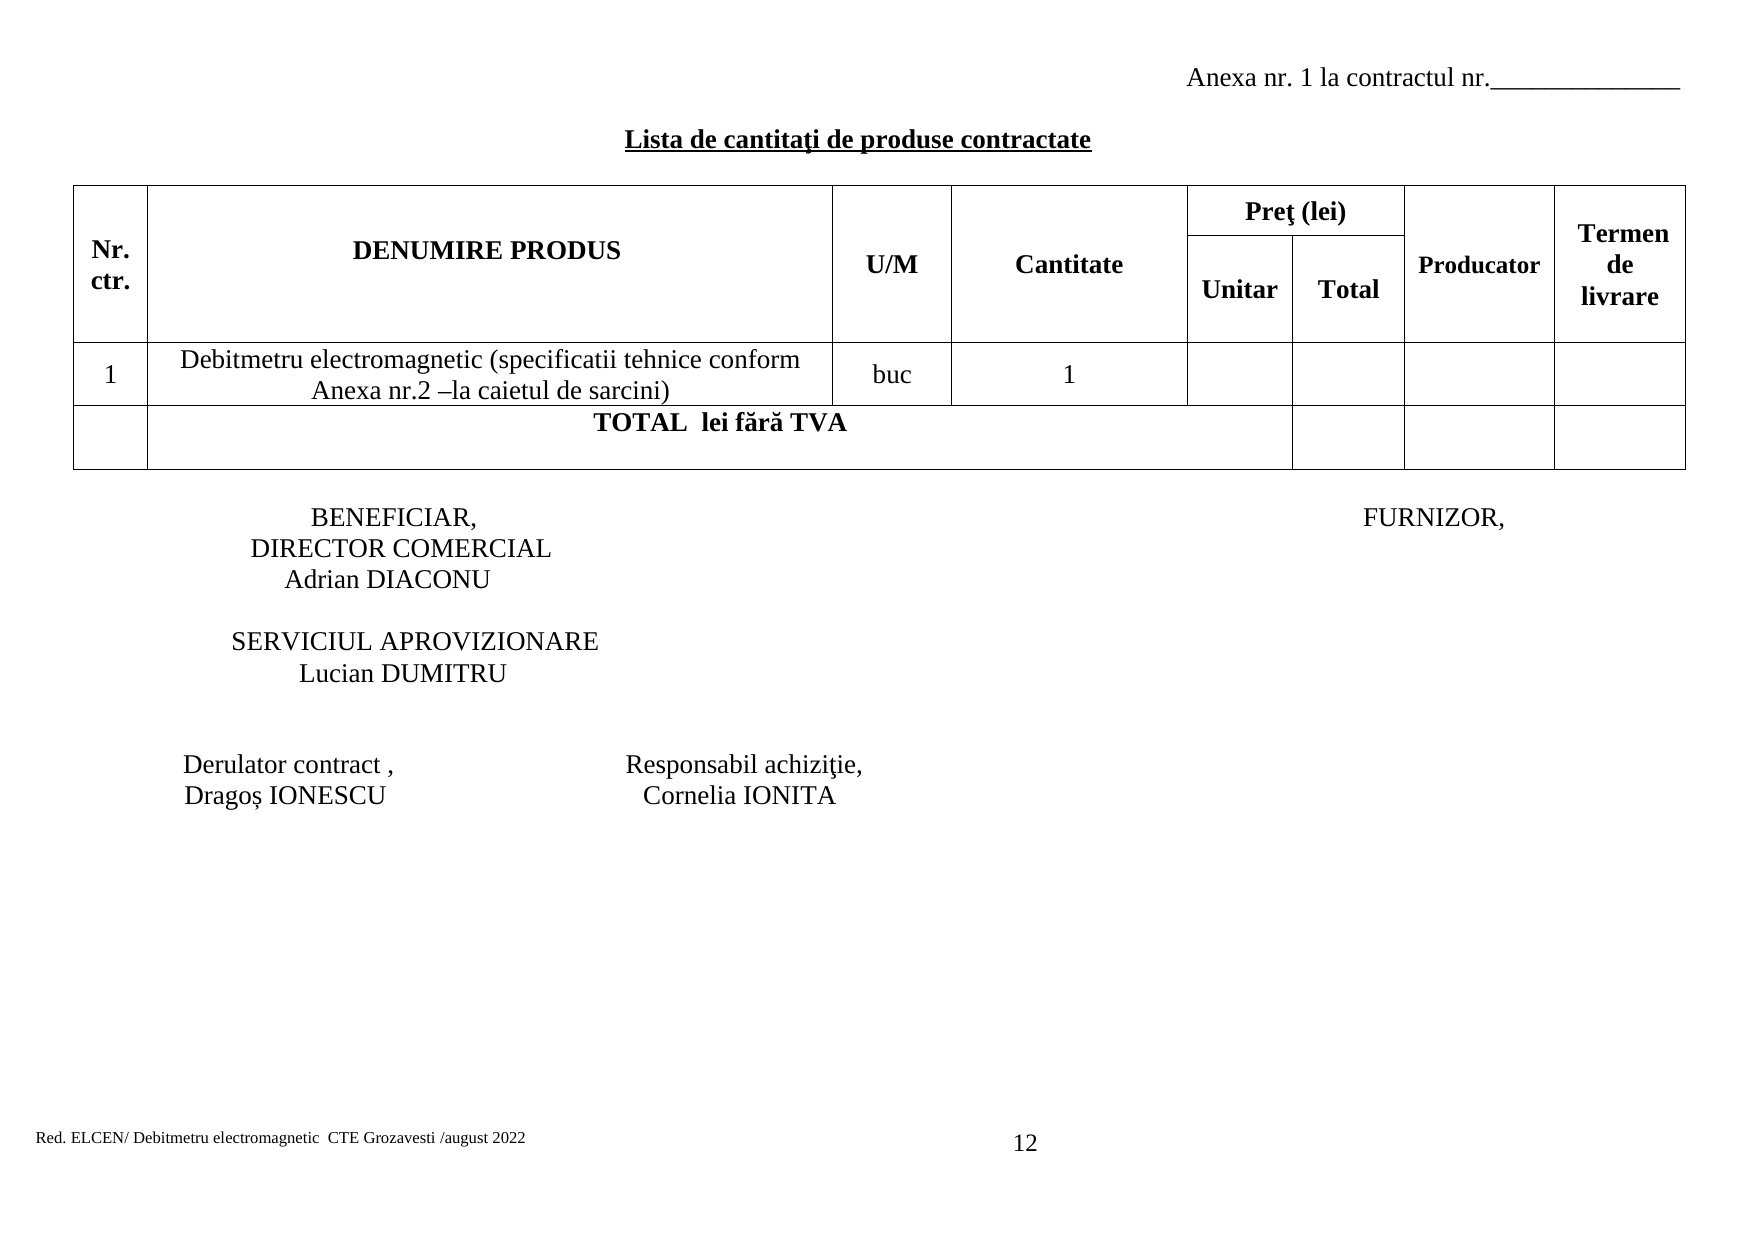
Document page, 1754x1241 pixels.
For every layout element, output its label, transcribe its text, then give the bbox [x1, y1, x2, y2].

text Derulator contract , Responsabil achiziţie, [35, 748, 1680, 779]
table_cell [1188, 343, 1292, 405]
table_cell [1293, 343, 1404, 405]
table_cell [1293, 406, 1404, 469]
table_cell Debitmetru electromagnetic (specificatii tehnice conform Anexa nr.2 –la caietul de sarcini) [148, 343, 832, 405]
table_header Cantitate [952, 186, 1187, 342]
table_cell Unitar [1188, 236, 1292, 342]
table_header U/M [833, 186, 951, 342]
table_header Nr. ctr. [74, 186, 147, 342]
table_cell [74, 406, 147, 469]
text DIRECTOR COMERCIAL [35, 532, 1680, 563]
text Lucian DUMITRU [35, 657, 1680, 688]
table_cell 1 [952, 343, 1187, 405]
text Lista de cantitaţi de produse contractate [35, 123, 1680, 154]
table_cell [1555, 406, 1685, 469]
table_header Preţ (lei) [1188, 186, 1404, 235]
table_cell [1405, 343, 1554, 405]
table_header Producator [1405, 186, 1554, 342]
text Adrian DIACONU [35, 563, 1680, 594]
text Dragoș IONESCU Cornelia IONITA [35, 779, 1680, 810]
table_cell [1555, 343, 1685, 405]
table_header Termen de livrare [1555, 186, 1685, 342]
text BENEFICIAR, FURNIZOR, [109, 501, 1680, 532]
table_cell TOTAL lei fără TVA [148, 406, 1292, 469]
text SERVICIUL APROVIZIONARE [35, 626, 1680, 657]
text Anexa nr. 1 la contractul nr.______________ [35, 61, 1680, 92]
table_header DENUMIRE PRODUS [148, 186, 832, 342]
table_cell buc [833, 343, 951, 405]
table_cell 1 [74, 343, 147, 405]
table_cell [1405, 406, 1554, 469]
table_cell Total [1293, 236, 1404, 342]
